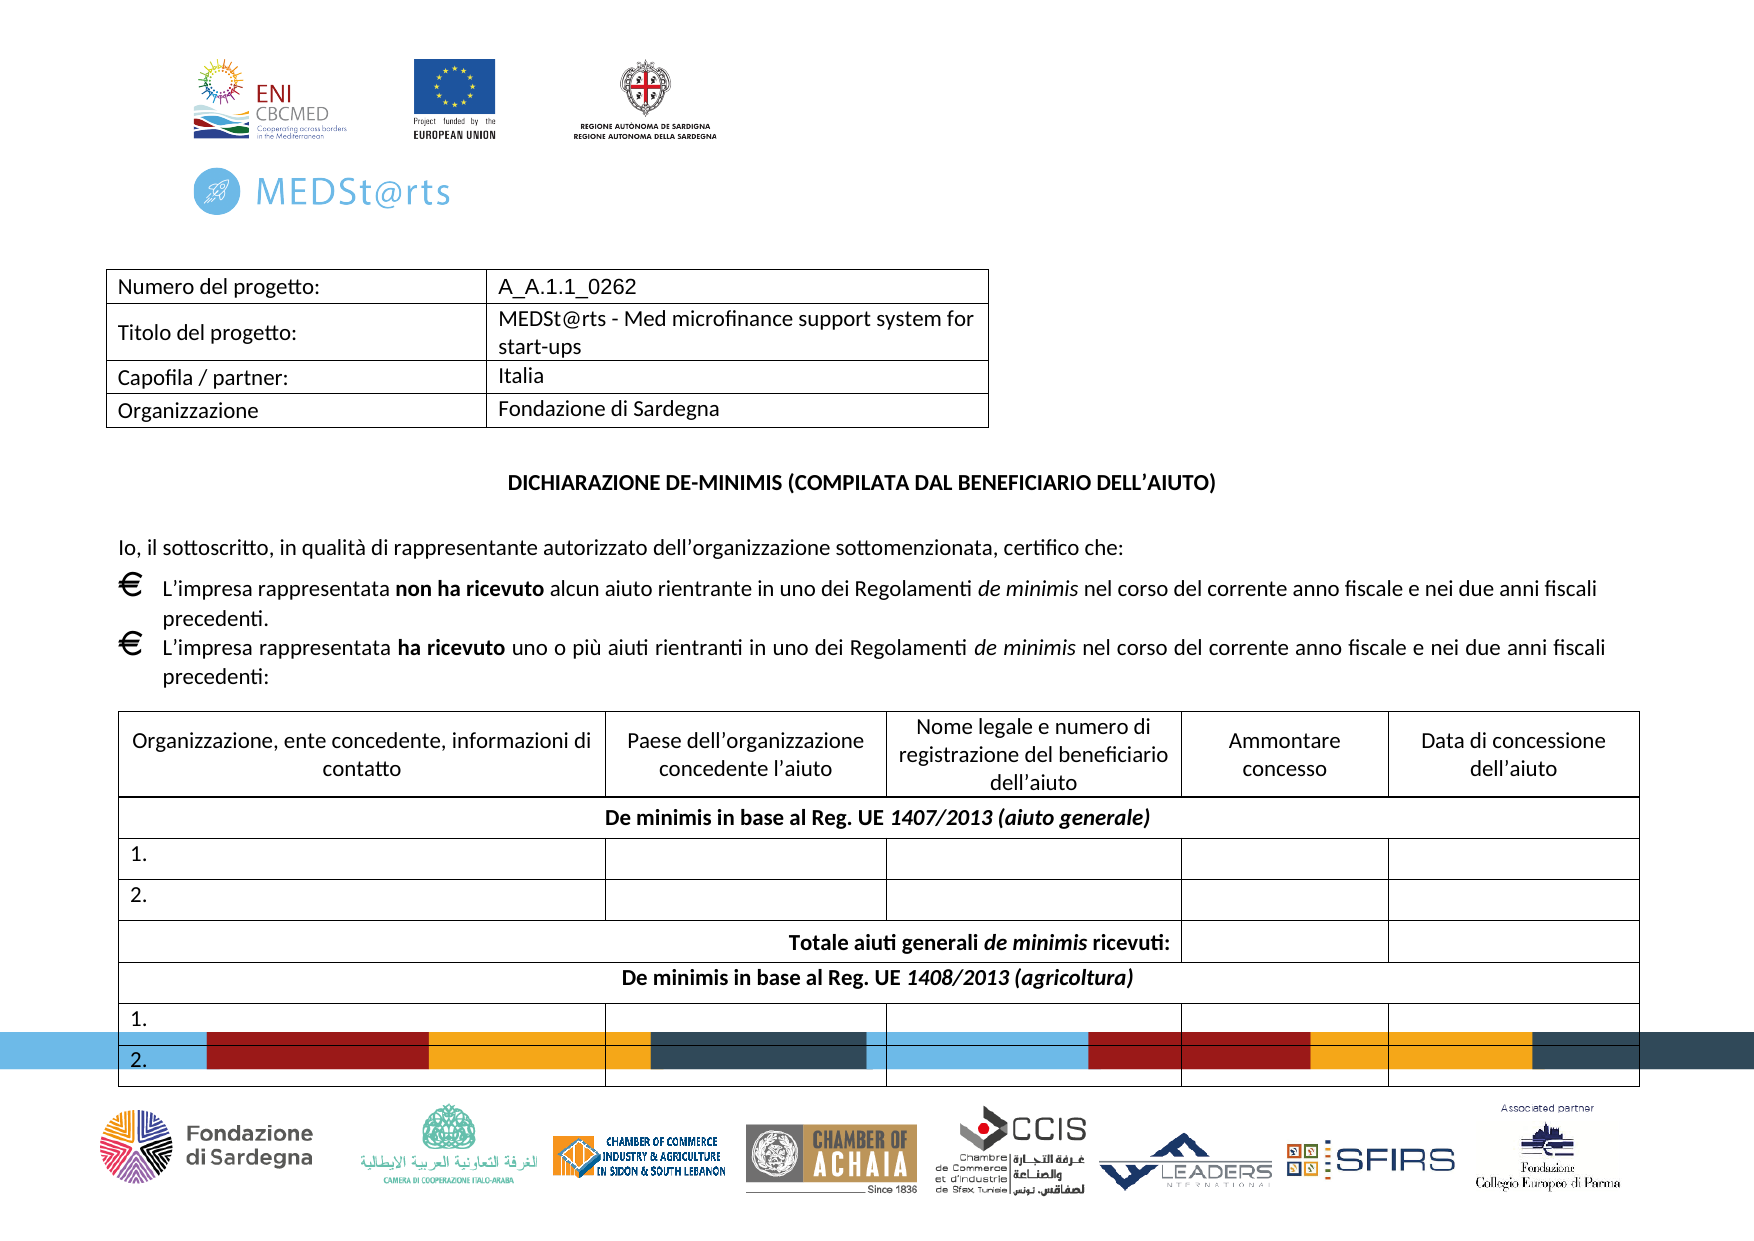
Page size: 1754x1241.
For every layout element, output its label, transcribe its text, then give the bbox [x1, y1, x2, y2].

table_header Numero del progetto: [107, 270, 486, 303]
text Io, il sottoscritto, in qualità di rappresentante autorizzato dell’organizzazione sottomenzionata, certifico che: [118, 533, 1606, 561]
table_cell [606, 1004, 886, 1044]
picture [0, 1032, 1754, 1199]
table_header Data di concessione dell’aiuto [1389, 712, 1639, 796]
table_header Nome legale e numero di registrazione del beneficiario dell’aiuto [887, 712, 1181, 796]
table_cell [887, 1046, 1181, 1086]
table_header Paese dell’organizzazione concedente l’aiuto [606, 712, 886, 796]
table_cell [1182, 839, 1388, 879]
table_header Ammontare concesso [1182, 712, 1388, 796]
table_header A_A.1.1_0262 [487, 270, 988, 303]
text DICHIARAZIONE DE-MINIMIS (compilata dal beneficiario dell’aiuto) [118, 468, 1606, 496]
list L’impresa rappresentata non ha ricevuto alcun aiuto rientrante in uno dei Regolamenti de minimis nel corso del corrente anno fiscale e nei due anni fiscali precedenti. [118, 574, 1606, 632]
table_cell [606, 839, 886, 879]
table_cell 1. [119, 839, 605, 879]
table_cell Titolo del progetto: [107, 304, 486, 360]
table_cell De minimis in base al Reg. UE 1408/2013 (agricoltura) [119, 963, 1639, 1003]
table_cell [887, 1004, 1181, 1044]
table_cell [1389, 839, 1639, 879]
table_cell [1182, 921, 1388, 962]
picture [193, 59, 717, 215]
table_cell Fondazione di Sardegna [487, 394, 988, 427]
table_cell 1. [119, 1004, 605, 1044]
table_header Organizzazione, ente concedente, informazioni di contatto [119, 712, 605, 796]
table_cell De minimis in base al Reg. UE 1407/2013 (aiuto generale) [119, 798, 1639, 838]
table_cell Italia [487, 361, 988, 393]
table_cell Organizzazione [107, 394, 486, 427]
table_cell [1389, 1046, 1639, 1086]
table_cell [1389, 1004, 1639, 1044]
table_cell [1389, 921, 1639, 962]
table_cell [606, 1046, 886, 1086]
list L’impresa rappresentata ha ricevuto uno o più aiuti rientranti in uno dei Regolamenti de minimis nel corso del corrente anno fiscale e nei due anni fiscali precedenti: [118, 632, 1606, 690]
table_cell [1182, 880, 1388, 920]
table_cell Totale aiuti generali de minimis ricevuti: [119, 921, 1181, 962]
table_cell [887, 839, 1181, 879]
table_cell [1182, 1004, 1388, 1044]
table_cell 2. [119, 1046, 605, 1086]
table_cell [1182, 1046, 1388, 1086]
table_cell [887, 880, 1181, 920]
table_cell 2. [119, 880, 605, 920]
table_cell MEDSt@rts - Med microfinance support system for start-ups [487, 304, 988, 360]
table_cell Capofila / partner: [107, 361, 486, 393]
table_cell [1389, 880, 1639, 920]
table_cell [606, 880, 886, 920]
